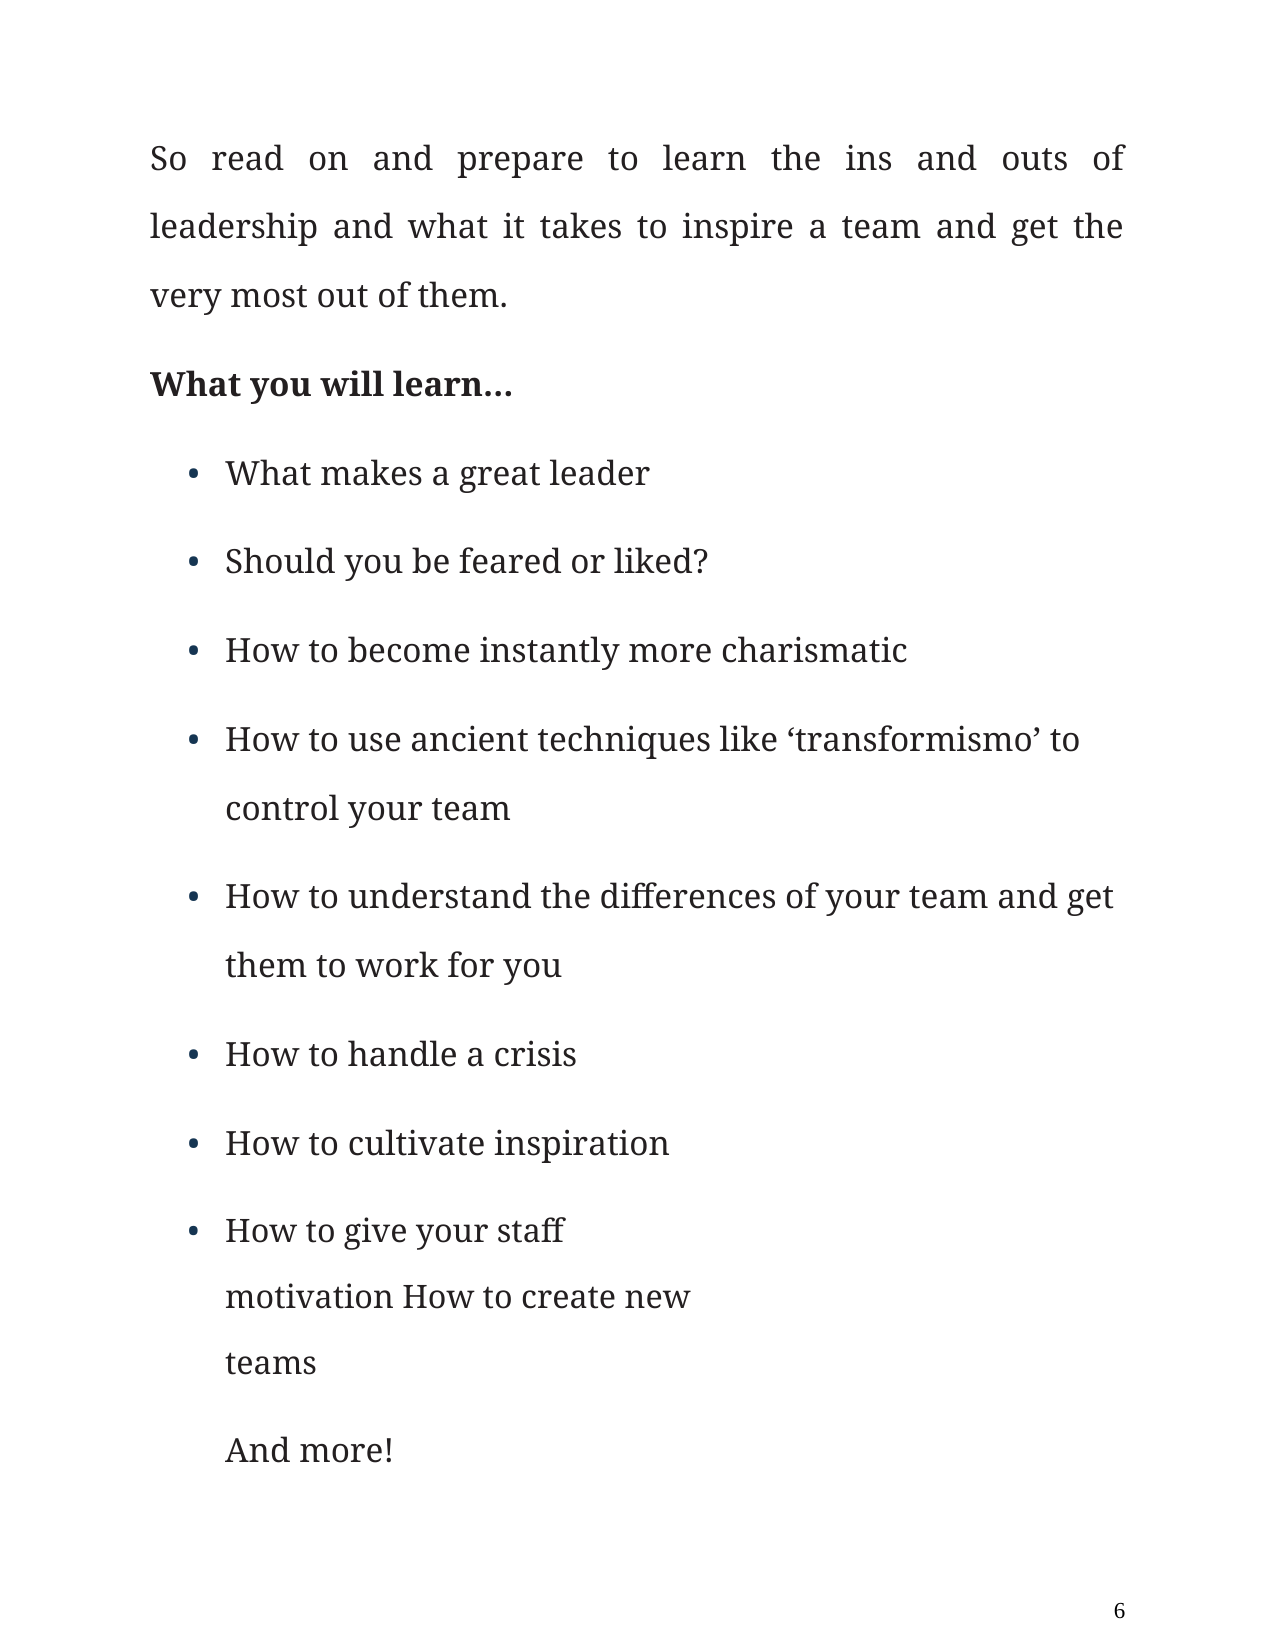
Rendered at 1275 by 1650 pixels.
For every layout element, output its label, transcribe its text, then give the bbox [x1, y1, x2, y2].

list What makes a great leader [187, 449, 1125, 495]
list How to give your staff motivation How to create new teams [187, 1208, 696, 1384]
list How to become instantly more charismatic [187, 627, 1125, 673]
text And more! [225, 1427, 1125, 1472]
text So read on and prepare to learn the ins and outs of leadership and what it takes to inspire a team and get the very most out of them. [150, 135, 1125, 317]
list How to cultivate inspiration [187, 1119, 1125, 1165]
list How to handle a crisis [187, 1030, 1125, 1076]
text What you will learn… [150, 360, 1125, 406]
list How to use ancient techniques like ‘transformismo’ to control your team [187, 716, 1100, 830]
list How to understand the differences of your team and get them to work for you [187, 873, 1121, 987]
list Should you be feared or liked? [187, 538, 1125, 584]
